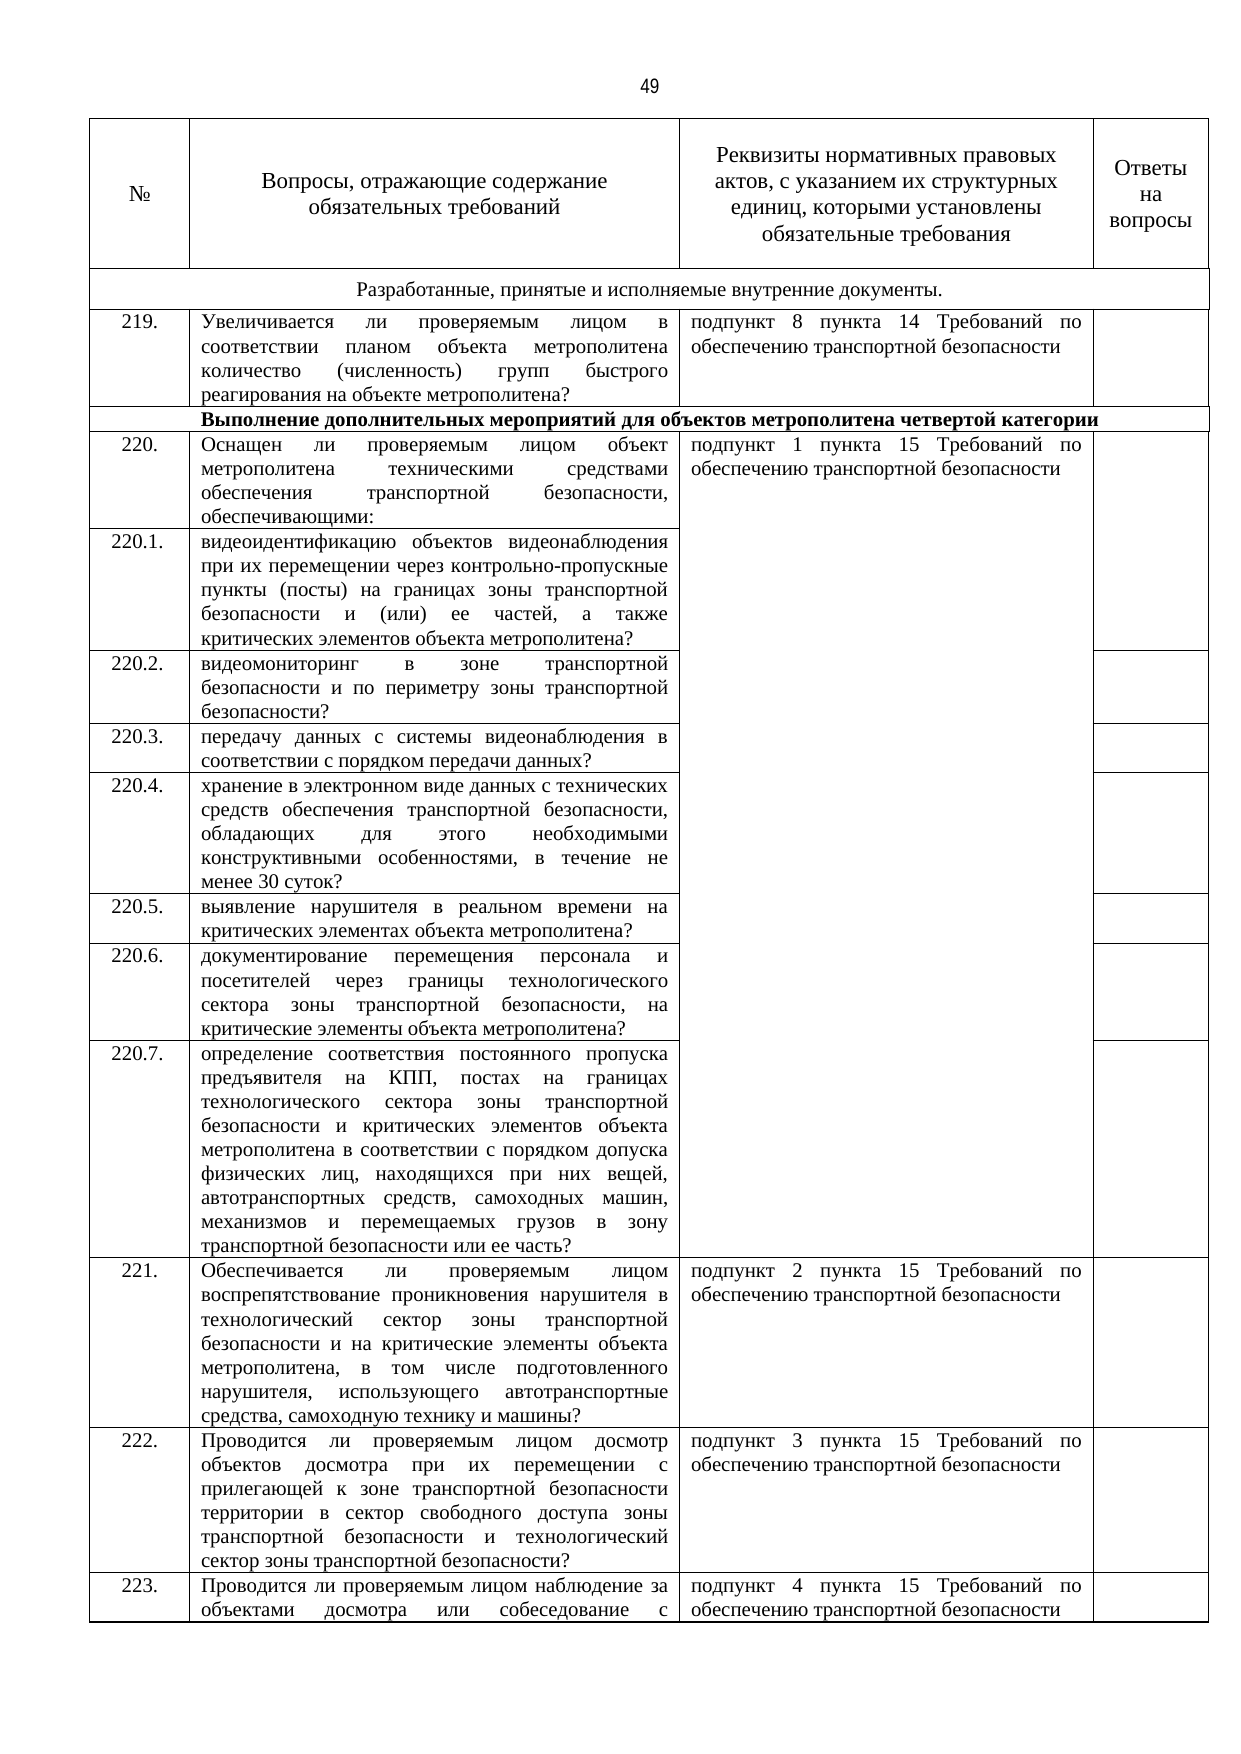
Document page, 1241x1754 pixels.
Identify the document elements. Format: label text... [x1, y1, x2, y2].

table_cell [1094, 310, 1208, 406]
table_cell [1094, 1573, 1208, 1621]
table_cell [1094, 432, 1208, 649]
table_cell подпункт 8 пункта 14 Требований по обеспечению транспортной безопасности [680, 310, 1093, 406]
table_cell видеомониторинг в зоне транспортной безопасности и по периметру зоны транспортной безопасности? [190, 651, 679, 723]
table_cell видеоидентификацию объектов видеонаблюдения при их перемещении через контрольно-пропускные пункты (посты) на границах зоны транспортной безопасности и (или) ее частей, а также критических элементов объекта метрополитена? [190, 529, 679, 649]
table_header Вопросы, отражающие содержание обязательных требований [190, 119, 679, 267]
table_cell 220.2. [90, 651, 189, 723]
table_cell определение соответствия постоянного пропуска предъявителя на КПП, постах на границах технологического сектора зоны транспортной безопасности и критических элементов объекта метрополитена в соответствии с порядком допуска физических лиц, находящихся при них вещей, автотранспортных средств, самоходных машин, механизмов и перемещаемых грузов в зону транспортной безопасности или ее часть? [190, 1041, 679, 1257]
table_cell Обеспечивается ли проверяемым лицом воспрепятствование проникновения нарушителя в технологический сектор зоны транспортной безопасности и на критические элементы объекта метрополитена, в том числе подготовленного нарушителя, использующего автотранспортные средства, самоходную технику и машины? [190, 1258, 679, 1427]
table_cell 220.3. [90, 724, 189, 772]
table_cell Разработанные, принятые и исполняемые внутренние документы. [90, 269, 1209, 308]
table_cell Оснащен ли проверяемым лицом объект метрополитена техническими средствами обеспечения транспортной безопасности, обеспечивающими: [190, 432, 679, 528]
table_cell [1094, 773, 1208, 893]
table_cell Увеличивается ли проверяемым лицом в соответствии планом объекта метрополитена количество (численность) групп быстрого реагирования на объекте метрополитена? [190, 310, 679, 406]
table_cell [1094, 944, 1208, 1040]
table_cell подпункт 4 пункта 15 Требований по обеспечению транспортной безопасности [680, 1573, 1093, 1621]
table_cell 220.7. [90, 1041, 189, 1257]
table_cell 219. [90, 310, 189, 406]
table_cell 220.5. [90, 894, 189, 942]
table_cell хранение в электронном виде данных с технических средств обеспечения транспортной безопасности, обладающих для этого необходимыми конструктивными особенностями, в течение не менее 30 суток? [190, 773, 679, 893]
table_header Ответы на вопросы [1094, 119, 1208, 267]
table_cell Выполнение дополнительных мероприятий для объектов метрополитена четвертой категории [90, 407, 1209, 431]
table_cell подпункт 2 пункта 15 Требований по обеспечению транспортной безопасности [680, 1258, 1093, 1427]
table_cell [1094, 651, 1208, 723]
table_cell передачу данных с системы видеонаблюдения в соответствии с порядком передачи данных? [190, 724, 679, 772]
table_cell подпункт 3 пункта 15 Требований по обеспечению транспортной безопасности [680, 1428, 1093, 1572]
table_cell 223. [90, 1573, 189, 1621]
table_cell 220.1. [90, 529, 189, 649]
table_cell [1094, 1258, 1208, 1427]
table_header № [90, 119, 189, 267]
table_cell 220. [90, 432, 189, 528]
table_cell 220.4. [90, 773, 189, 893]
table_cell [1094, 1428, 1208, 1572]
table_cell 222. [90, 1428, 189, 1572]
table_cell выявление нарушителя в реальном времени на критических элементах объекта метрополитена? [190, 894, 679, 942]
table_cell 221. [90, 1258, 189, 1427]
table_cell 220.6. [90, 944, 189, 1040]
table_cell Проводится ли проверяемым лицом досмотр объектов досмотра при их перемещении с прилегающей к зоне транспортной безопасности территории в сектор свободного доступа зоны транспортной безопасности и технологический сектор зоны транспортной безопасности? [190, 1428, 679, 1572]
table_cell [1094, 894, 1208, 942]
table_cell [1094, 724, 1208, 772]
table_cell документирование перемещения персонала и посетителей через границы технологического сектора зоны транспортной безопасности, на критические элементы объекта метрополитена? [190, 944, 679, 1040]
table_header Реквизиты нормативных правовых актов, с указанием их структурных единиц, которыми установлены обязательные требования [680, 119, 1093, 267]
table_cell [1094, 1041, 1208, 1257]
table_cell подпункт 1 пункта 15 Требований по обеспечению транспортной безопасности [680, 432, 1093, 1257]
